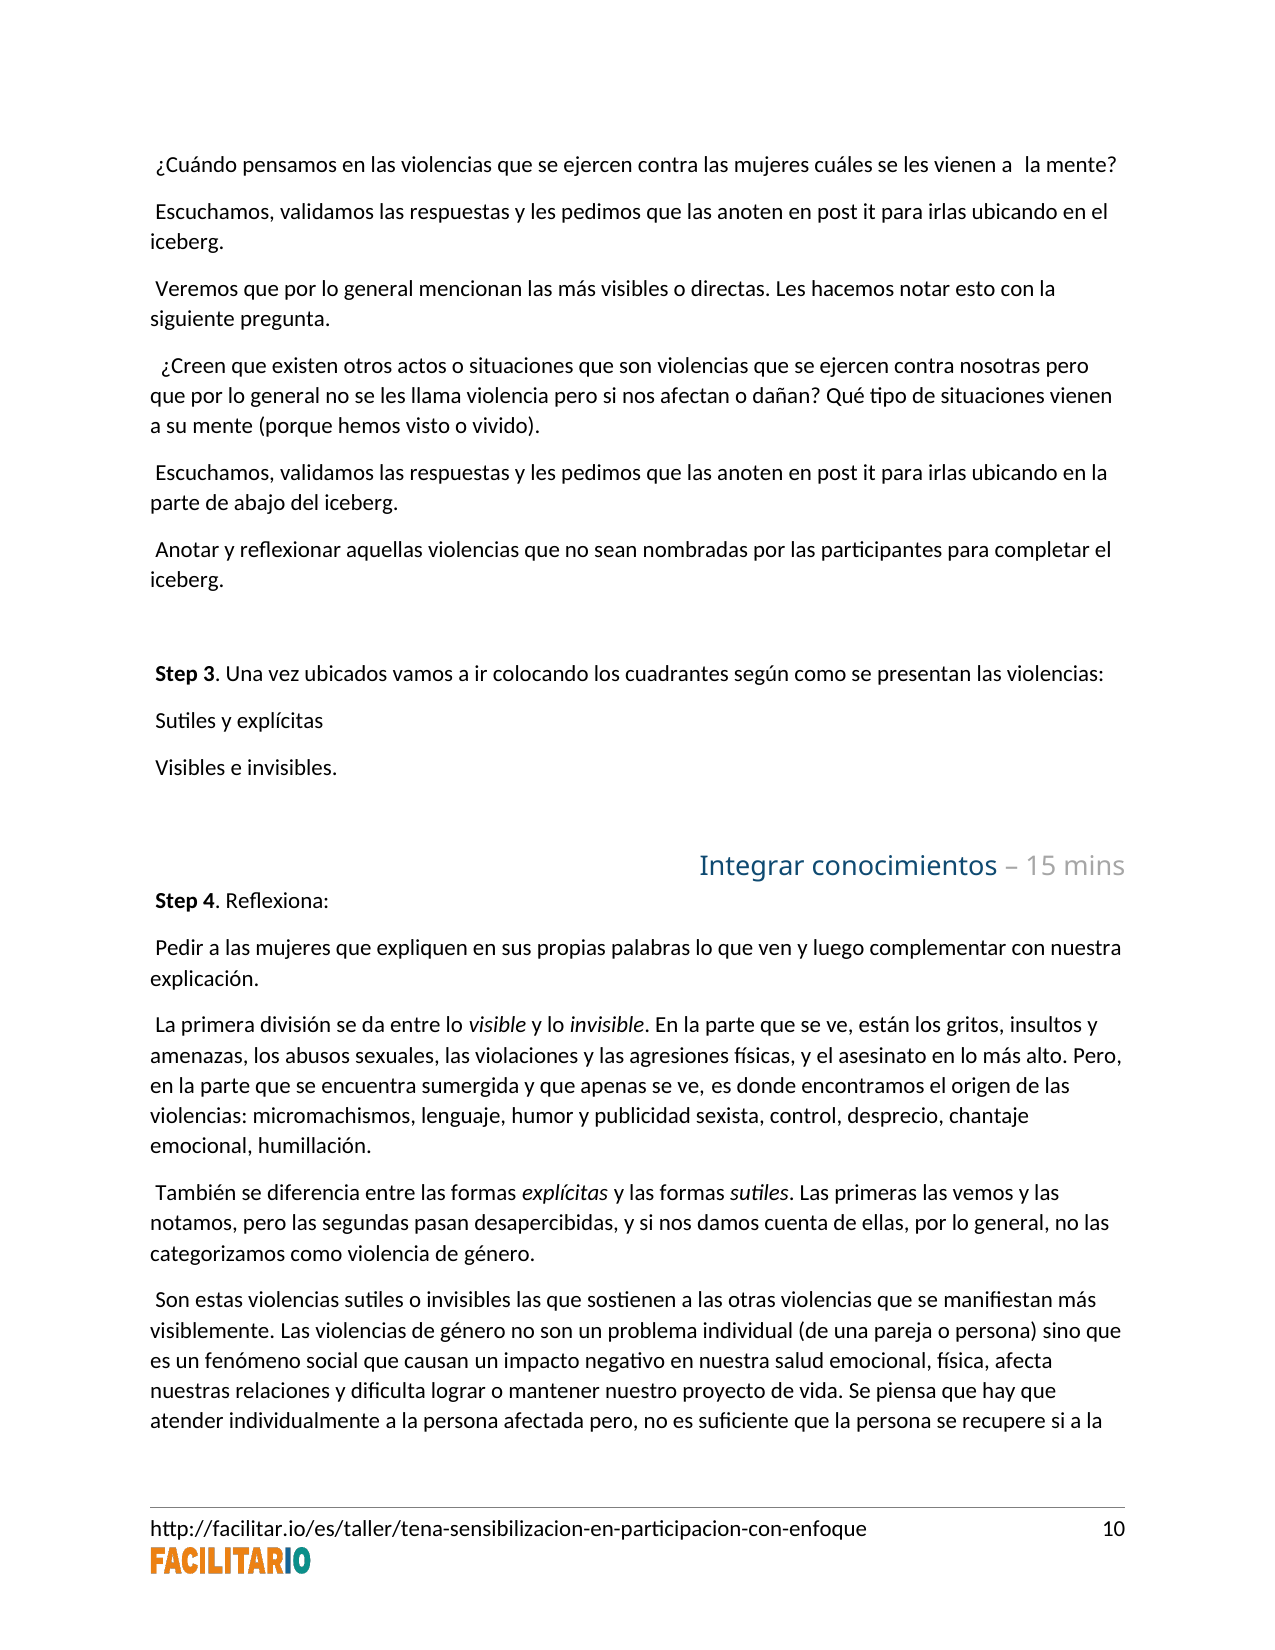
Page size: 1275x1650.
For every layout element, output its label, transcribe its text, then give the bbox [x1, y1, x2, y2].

text Visibles e invisibles. [150, 753, 1125, 781]
text Veremos que por lo general mencionan las más visibles o directas. Les hacemos notar esto con la siguiente pregunta. [150, 274, 1125, 332]
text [150, 1286, 1125, 1434]
text Escuchamos, validamos las respuestas y les pedimos que las anoten en post it para irlas ubicando en la parte de abajo del iceberg. [150, 458, 1125, 517]
picture [145, 1544, 315, 1576]
text Escuchamos, validamos las respuestas y les pedimos que las anoten en post it para irlas ubicando en el iceberg. [150, 197, 1125, 255]
text Anotar y reflexionar aquellas violencias que no sean nombradas por las participantes para completar el iceberg. [150, 535, 1125, 594]
text ¿Creen que existen otros actos o situaciones que son violencias que se ejercen contra nosotras pero que por lo general no se les llama violencia pero si nos afectan o dañan? Qué tipo de situaciones vienen a su mente (porque hemos visto o vivido). [150, 351, 1125, 439]
text La primera división se da entre lo visible y lo invisible. En la parte que se ve, están los gritos, insultos y amenazas, los abusos sexuales, las violaciones y las agresiones físicas, y el asesinato en lo más alto. Pero, en la parte que se encuentra sumergida y que apenas se ve, es donde encontramos el origen de las violencias: micromachismos, lenguaje, humor y publicidad sexista, control, desprecio, chantaje emocional, humillación. [150, 1011, 1125, 1159]
subtitle Integrar conocimientos – 15 mins [150, 847, 1125, 884]
text Step 3. Una vez ubicados vamos a ir colocando los cuadrantes según como se presentan las violencias: [150, 659, 1125, 687]
text También se diferencia entre las formas explícitas y las formas sutiles. Las primeras las vemos y las notamos, pero las segundas pasan desapercibidas, y si nos damos cuenta de ellas, por lo general, no las categorizamos como violencia de género. [150, 1178, 1125, 1267]
text Pedir a las mujeres que expliquen en sus propias palabras lo que ven y luego complementar con nuestra explicación. [150, 933, 1125, 992]
text Sutiles y explícitas [150, 706, 1125, 734]
text ¿Cuándo pensamos en las violencias que se ejercen contra las mujeres cuáles se les vienen a la mente? [150, 150, 1125, 178]
text Step 4. Reflexiona: [150, 887, 1125, 915]
